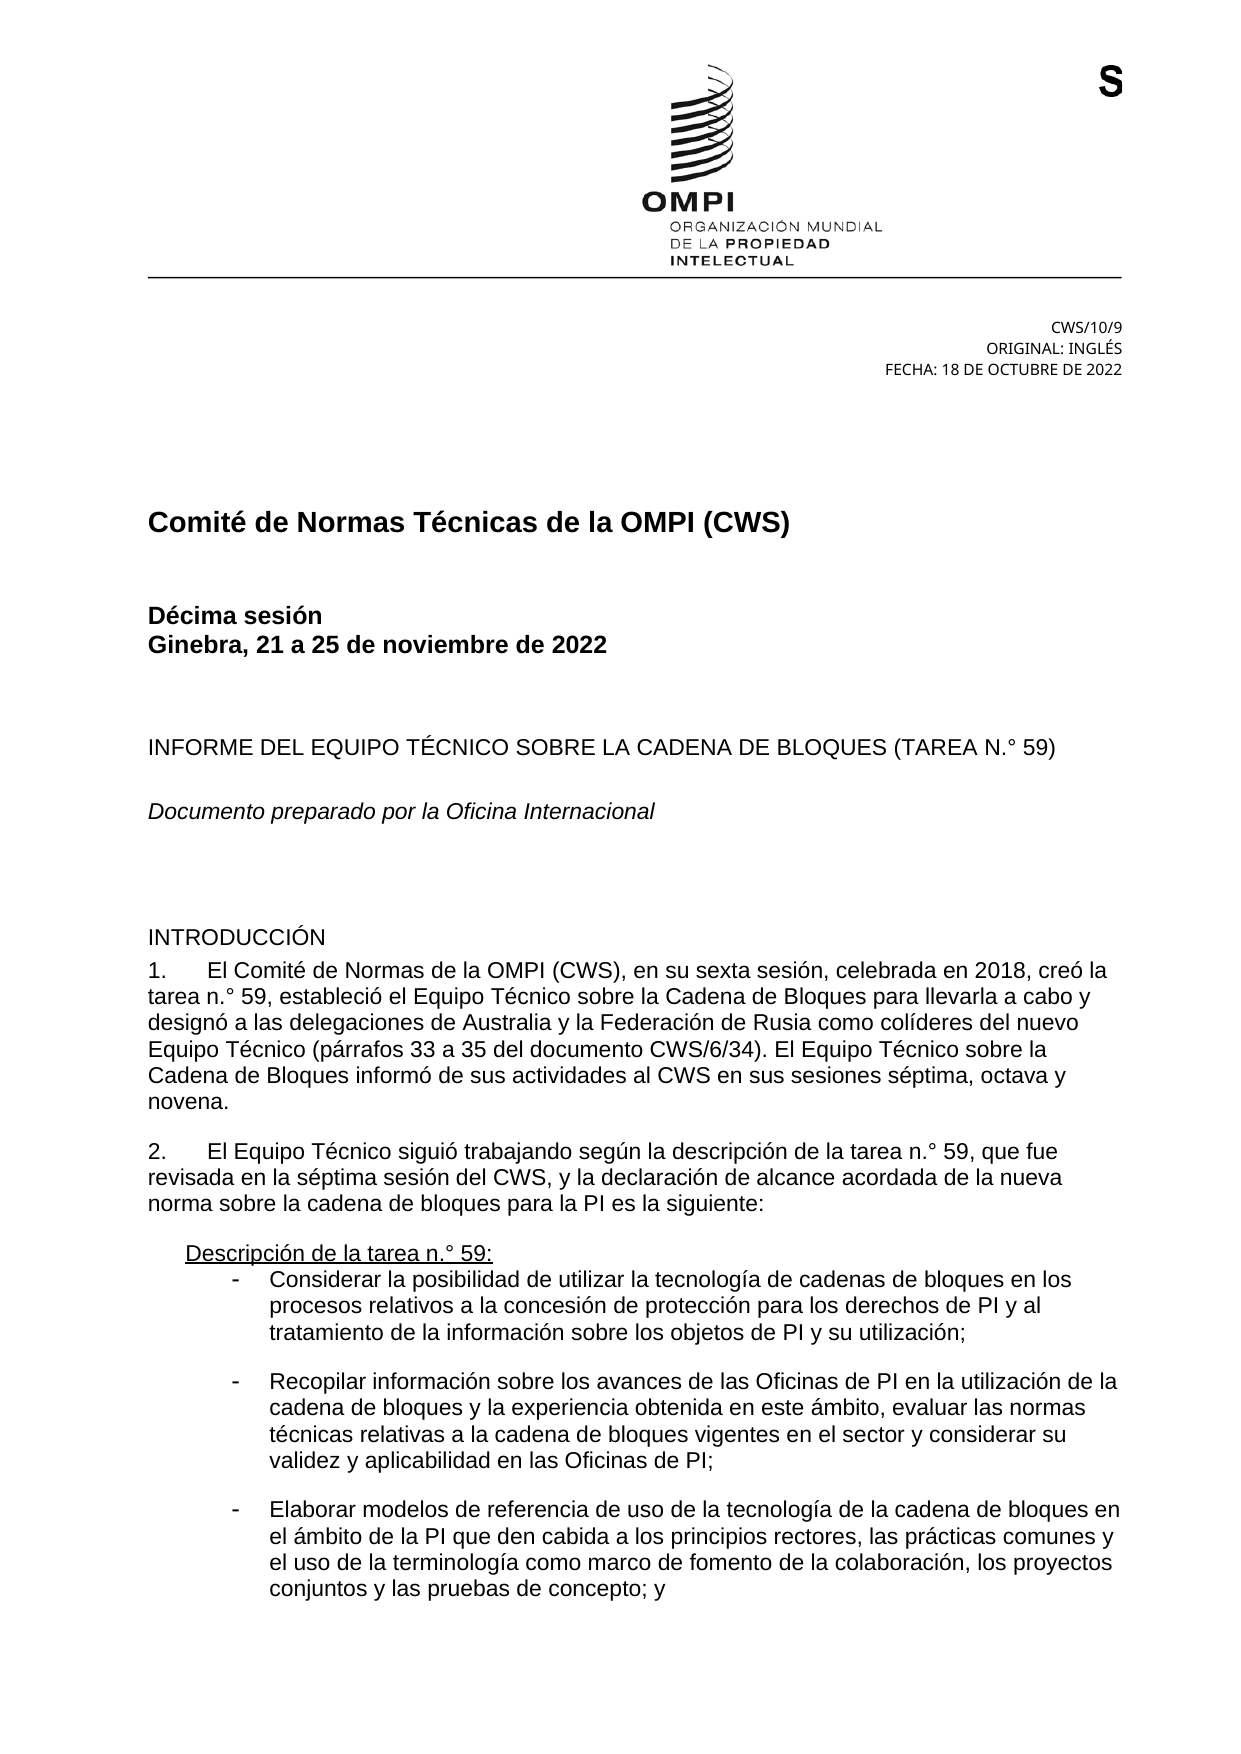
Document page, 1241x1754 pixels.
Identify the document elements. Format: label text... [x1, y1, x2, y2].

list Elaborar modelos de referencia de uso de la tecnología de la cadena de bloques en el ámbito de la PI que den cabida a los principios rectores, las prácticas comunes y el uso de la terminología como marco de fomento de la colaboración, los proyectos conjuntos y las pruebas de concepto; y [232, 1496, 1122, 1602]
text Descripción de la tarea n.° 59: [148, 1239, 1122, 1266]
text ORIGINAL: INGLÉS [148, 338, 1122, 359]
list Considerar la posibilidad de utilizar la tecnología de cadenas de bloques en los procesos relativos a la concesión de protección para los derechos de PI y al tratamiento de la información sobre los objetos de PI y su utilización; [232, 1266, 1122, 1345]
text FECHA: 18 DE OCTUBRE DE 2022 [148, 359, 1122, 380]
subtitle INTRODUCCIÓN [148, 924, 1122, 950]
list Recopilar información sobre los avances de las Oficinas de PI en la utilización de la cadena de bloques y la experiencia obtenida en este ámbito, evaluar las normas técnicas relativas a la cadena de bloques vigentes en el sector y considerar su validez y aplicabilidad en las Oficinas de PI; [232, 1368, 1122, 1473]
text Décima sesión [148, 601, 1122, 630]
text CWS/10/9 [148, 316, 1122, 338]
text Ginebra, 21 a 25 de noviembre de 2022 [148, 630, 1122, 659]
picture [627, 59, 1123, 278]
text Informe del Equipo Técnico sobre la Cadena de Bloques (tarea n.° 59) [148, 734, 1122, 760]
text Comité de Normas Técnicas de la OMPI (CWS) [148, 505, 1122, 539]
text El Equipo Técnico siguió trabajando según la descripción de la tarea n.° 59, que fue revisada en la séptima sesión del CWS, y la declaración de alcance acordada de la nueva norma sobre la cadena de bloques para la PI es la siguiente: [148, 1138, 1122, 1217]
text El Comité de Normas de la OMPI (CWS), en su sexta sesión, celebrada en 2018, creó la tarea n.° 59, estableció el Equipo Técnico sobre la Cadena de Bloques para llevarla a cabo y designó a las delegaciones de Australia y la Federación de Rusia como colíderes del nuevo Equipo Técnico (párrafos 33 a 35 del documento CWS/6/34). El Equipo Técnico sobre la Cadena de Bloques informó de sus actividades al CWS en sus sesiones séptima, octava y novena. [148, 957, 1122, 1115]
text Documento preparado por la Oficina Internacional [148, 798, 1122, 824]
